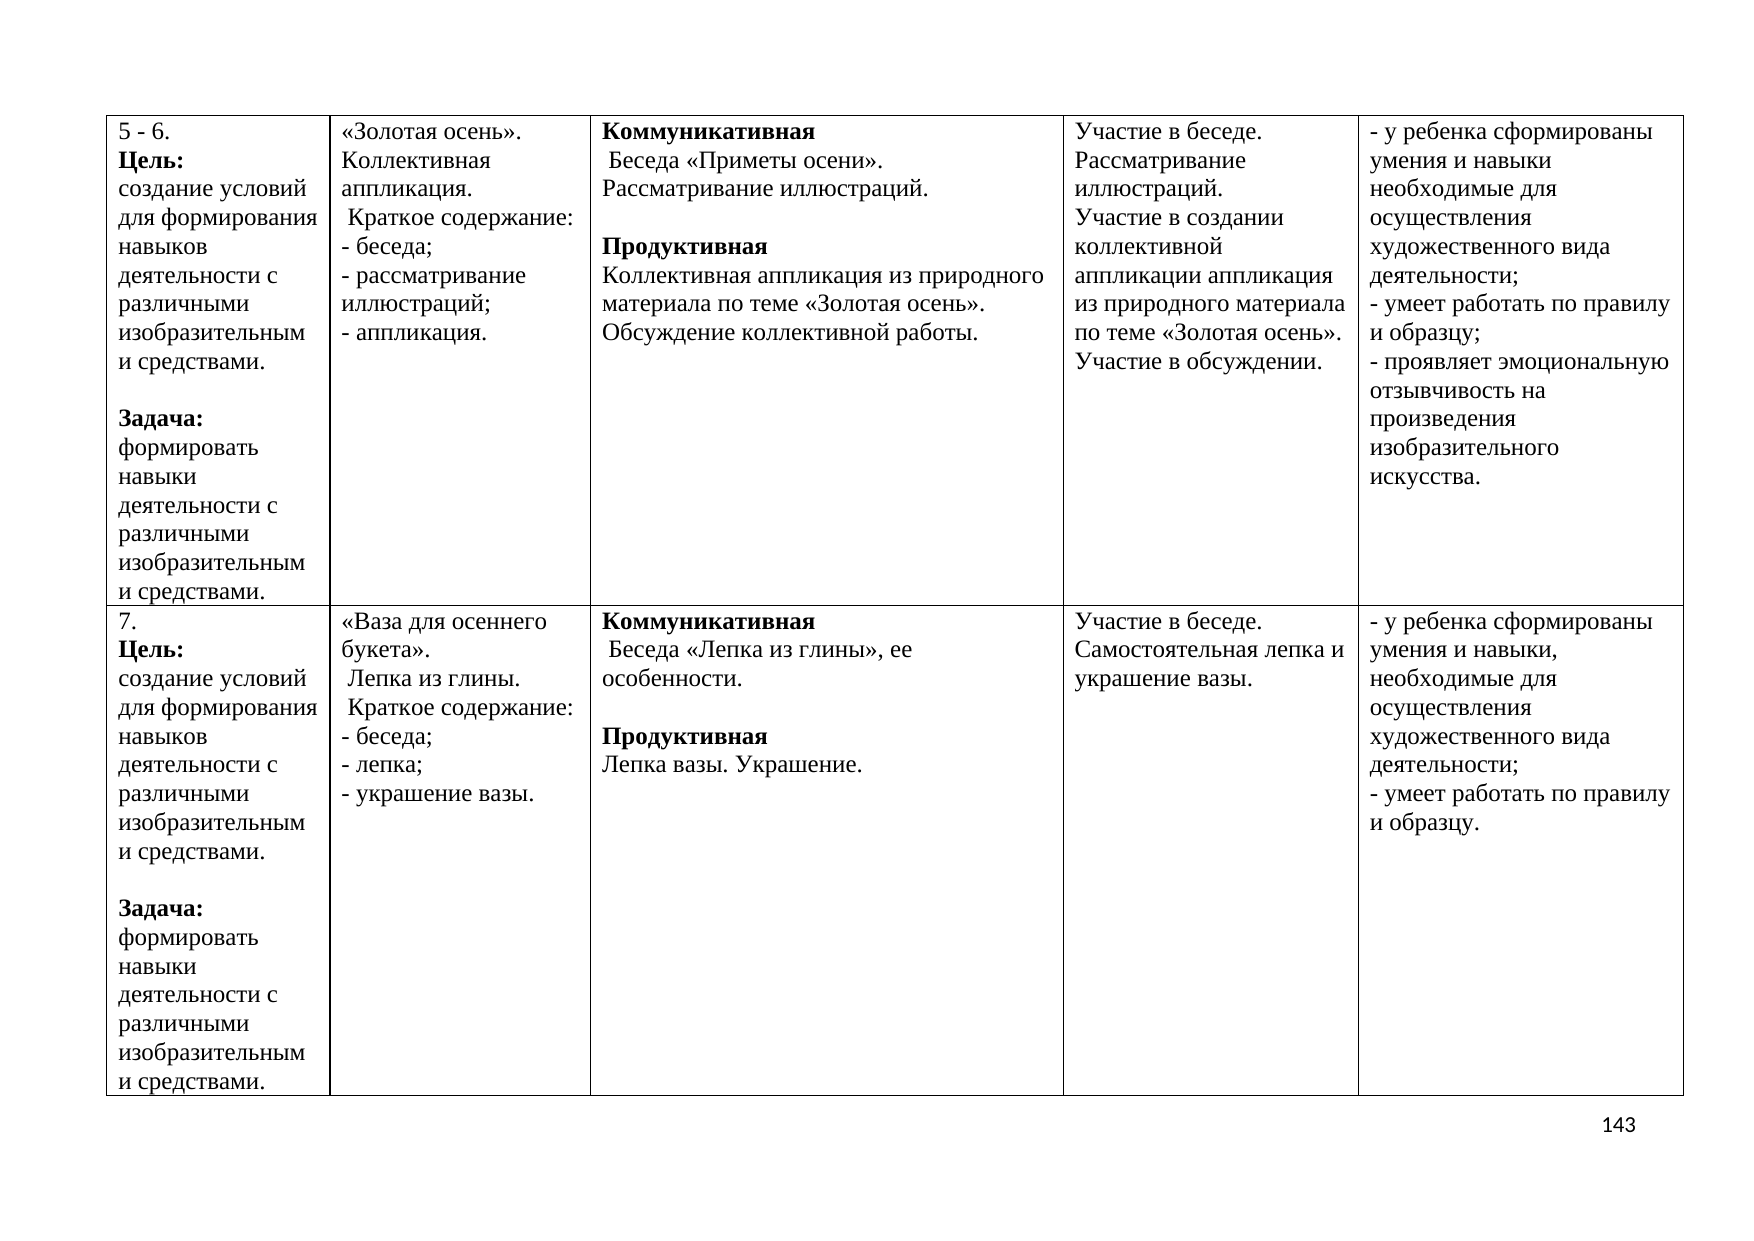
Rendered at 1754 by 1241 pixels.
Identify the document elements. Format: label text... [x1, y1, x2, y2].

table_cell 7. Цель: создание условий для формирования навыков деятельности с различными изобразительными средствами. Задача: формировать навыки деятельности с различными изобразительными средствами. [107, 606, 329, 1094]
table_header - у ребенка сформированы умения и навыки необходимые для осуществления художественного вида деятельности; - умеет работать по правилу и образцу; - проявляет эмоциональную отзывчивость на произведения изобразительного искусства. [1359, 116, 1683, 605]
table_header 5 - 6. Цель: создание условий для формирования навыков деятельности с различными изобразительными средствами. Задача: формировать навыки деятельности с различными изобразительными средствами. [107, 116, 329, 605]
table_header «Золотая осень». Коллективная аппликация. Краткое содержание: - беседа; - рассматривание иллюстраций; - аппликация. [331, 116, 590, 605]
table_cell Участие в беседе. Самостоятельная лепка и украшение вазы. [1064, 606, 1358, 1094]
table_cell - у ребенка сформированы умения и навыки, необходимые для осуществления художественного вида деятельности; - умеет работать по правилу и образцу. [1359, 606, 1683, 1094]
table_cell Коммуникативная Беседа «Лепка из глины», ее особенности. Продуктивная Лепка вазы. Украшение. [591, 606, 1063, 1094]
table_header Коммуникативная Беседа «Приметы осени». Рассматривание иллюстраций. Продуктивная Коллективная аппликация из природного материала по теме «Золотая осень». Обсуждение коллективной работы. [591, 116, 1063, 605]
table_cell «Ваза для осеннего букета». Лепка из глины. Краткое содержание: - беседа; - лепка; - украшение вазы. [331, 606, 590, 1094]
table_header Участие в беседе. Рассматривание иллюстраций. Участие в создании коллективной аппликации аппликация из природного материала по теме «Золотая осень». Участие в обсуждении. [1064, 116, 1358, 605]
